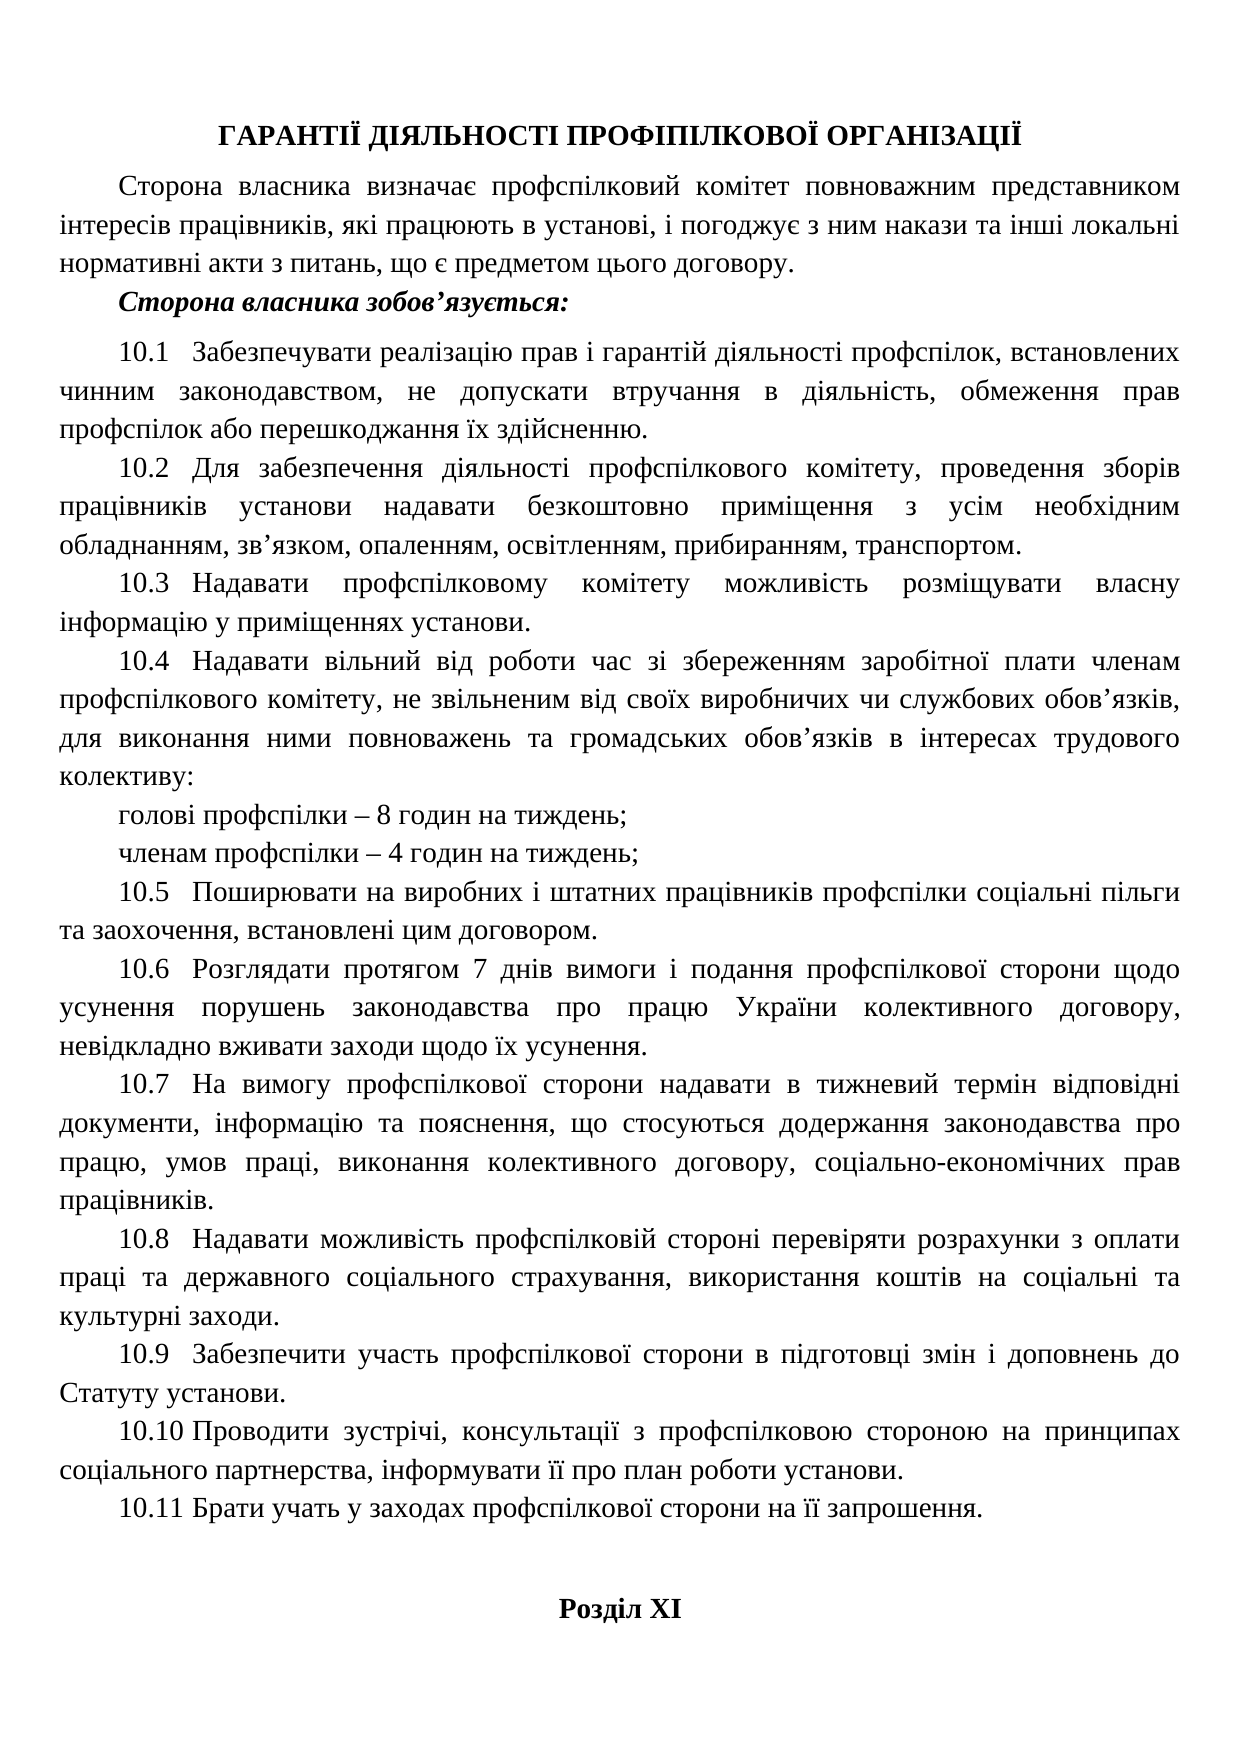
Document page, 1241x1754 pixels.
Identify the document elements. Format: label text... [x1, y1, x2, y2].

list 10.3 Надавати профспілковому комітету можливість розміщувати власну інформацію у приміщеннях установи. [59, 566, 1181, 638]
list 10.7 На вимогу профспілкової сторони надавати в тижневий термін відповідні документи, інформацію та пояснення, що стосуються додержання законодавства про працю, умов праці, виконання колективного договору, соціально-економічних прав працівників. [59, 1067, 1181, 1216]
list 10.1 Забезпечувати реалізацію прав і гарантій діяльності профспілок, встановлених чинним законодавством, не допускати втручання в діяльність, обмеження прав профспілок або перешкоджання їх здійсненню. [59, 334, 1181, 445]
list 10.8 Надавати можливість профспілковій стороні перевіряти розрахунки з оплати праці та державного соціального страхування, використання коштів на соціальні та культурні заходи. [59, 1221, 1181, 1331]
list 10.10 Проводити зустрічі, консультації з профспілковою стороною на принципах соціального партнерства, інформувати її про план роботи установи. [59, 1413, 1181, 1486]
list голові профспілки – 8 годин на тиждень; [59, 797, 1181, 830]
list 10.4 Надавати вільний від роботи час зі збереженням заробітної плати членам профспілкового комітету, не звільненим від своїх виробничих чи службових обов’язків, для виконання ними повноважень та громадських обов’язків в інтересах трудового колективу: [59, 643, 1181, 792]
list 10.11 Брати учать у заходах профспілкової сторони на її запрошення. [59, 1491, 1181, 1524]
list 10.9 Забезпечити участь профспілкової сторони в підготовці змін і доповнень до Статуту установи. [59, 1336, 1181, 1408]
list 10.5 Поширювати на виробних і штатних працівників профспілки соціальні пільги та заохочення, встановлені цим договором. [59, 874, 1181, 946]
list членам профспілки – 4 годин на тиждень; [59, 835, 1181, 869]
list ГАРАНТІЇ ДІЯЛЬНОСТІ ПРОФІПІЛКОВОЇ ОРГАНІЗАЦІЇ [59, 118, 1181, 152]
list Розділ XI [59, 1591, 1181, 1625]
list 10.6 Розглядати протягом 7 днів вимоги і подання профспілкової сторони щодо усунення порушень законодавства про працю України колективного договору, невідкладно вживати заходи щодо їх усунення. [59, 951, 1181, 1062]
list Сторона власника визначає профспілковий комітет повноважним представником інтересів працівників, які працюють в установі, і погоджує з ним накази та інші локальні нормативні акти з питань, що є предметом цього договору. [59, 168, 1181, 279]
list Сторона власника зобов’язується: [59, 284, 1181, 318]
list 10.2 Для забезпечення діяльності профспілкового комітету, проведення зборів працівників установи надавати безкоштовно приміщення з усім необхідним обладнанням, зв’язком, опаленням, освітленням, прибиранням, транспортом. [59, 450, 1181, 561]
